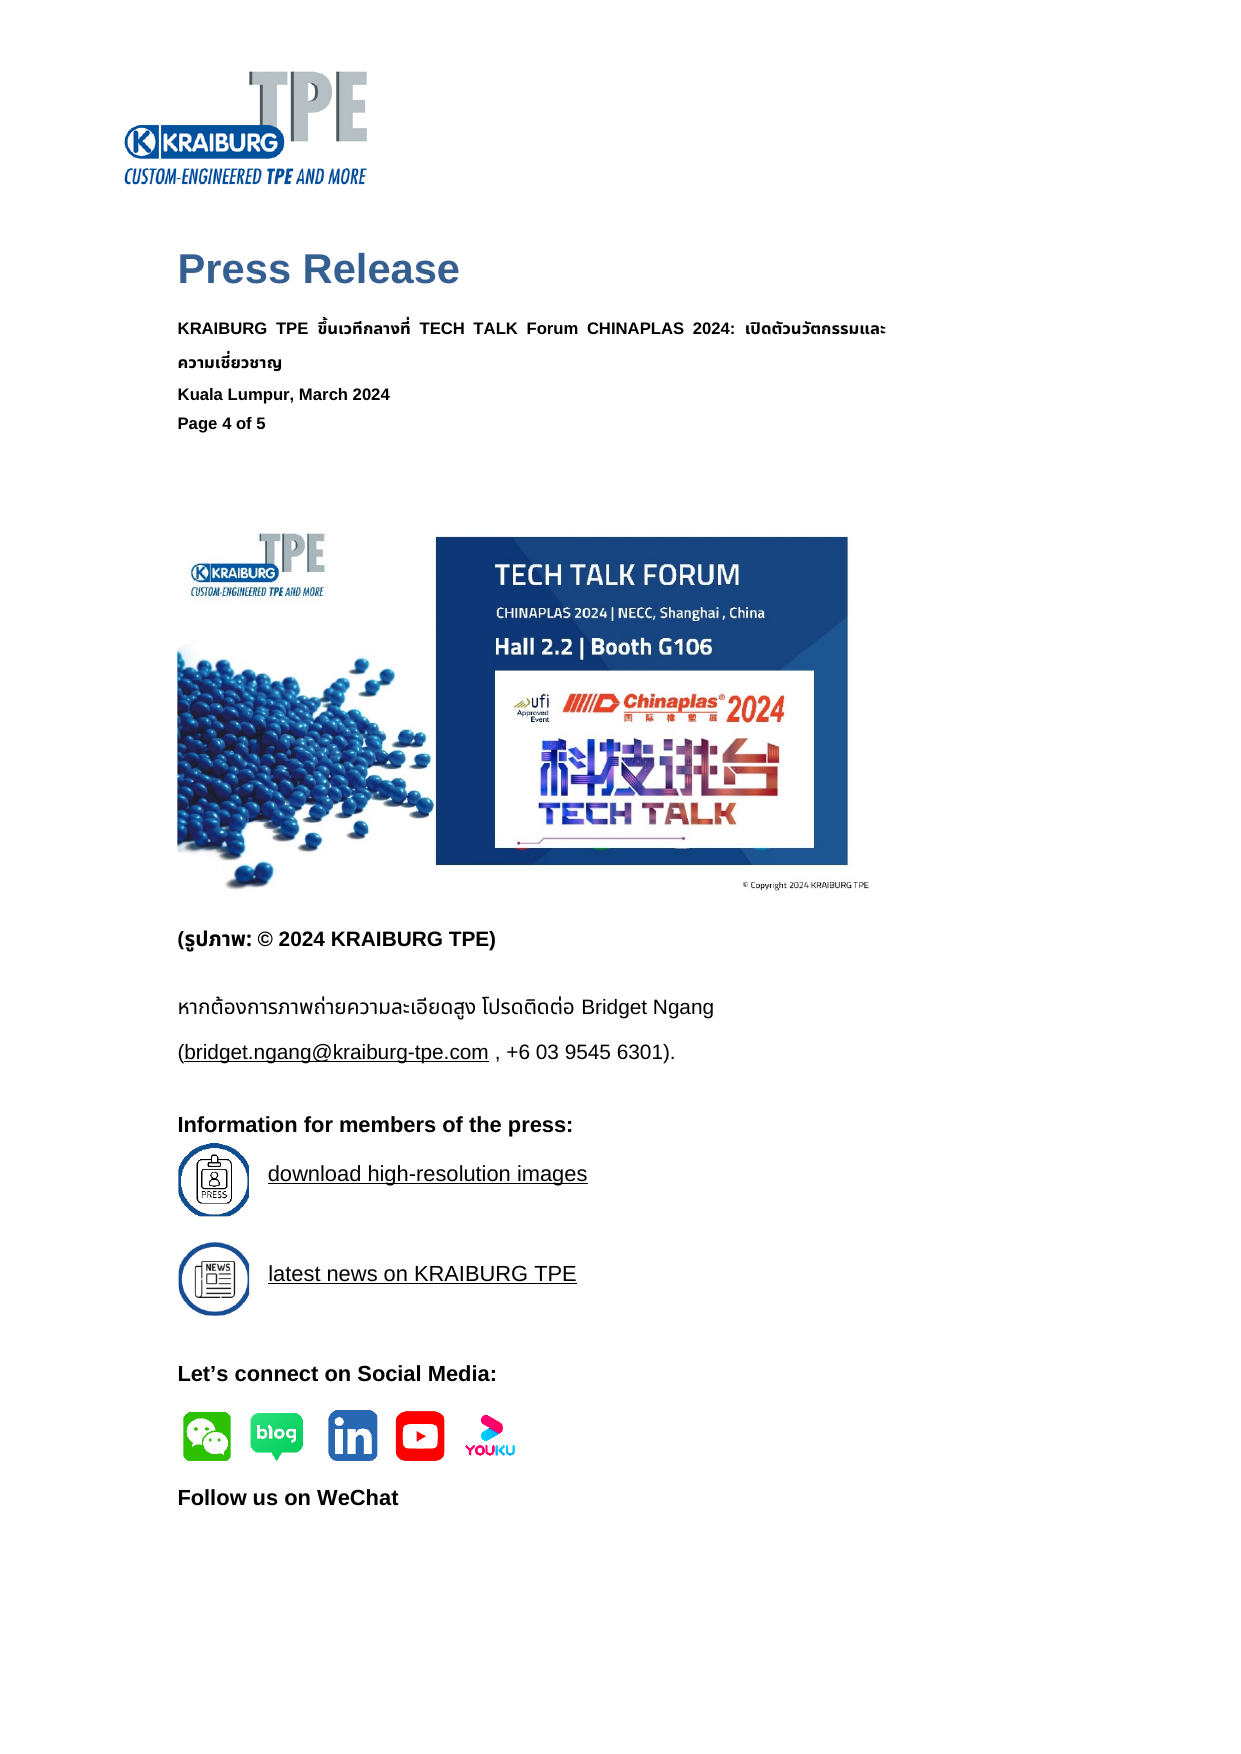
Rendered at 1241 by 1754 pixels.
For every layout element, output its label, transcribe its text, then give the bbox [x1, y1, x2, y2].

text latest news on KRAIBURG TPE [249, 1261, 886, 1286]
text Information for members of the press: [177, 1112, 886, 1137]
picture [183, 1412, 231, 1461]
picture [177, 506, 879, 895]
picture [112, 55, 379, 200]
picture [456, 1410, 523, 1461]
text (bridget.ngang@kraiburg-tpe.com , +6 03 9545 6301). [177, 1040, 886, 1064]
picture [328, 1410, 378, 1461]
text download high-resolution images [249, 1161, 886, 1187]
text หากต้องการภาพถ่ายความละเอียดสูง โปรดติดต่อ Bridget Ngang [177, 992, 886, 1024]
picture [176, 1143, 249, 1215]
picture [177, 1242, 249, 1314]
picture [395, 1411, 445, 1461]
text Follow us on WeChat [177, 1485, 886, 1510]
text Let’s connect on Social Media: [177, 1361, 886, 1386]
picture [248, 1412, 304, 1461]
text (รูปภาพ: © 2024 KRAIBURG TPE) [177, 924, 886, 956]
